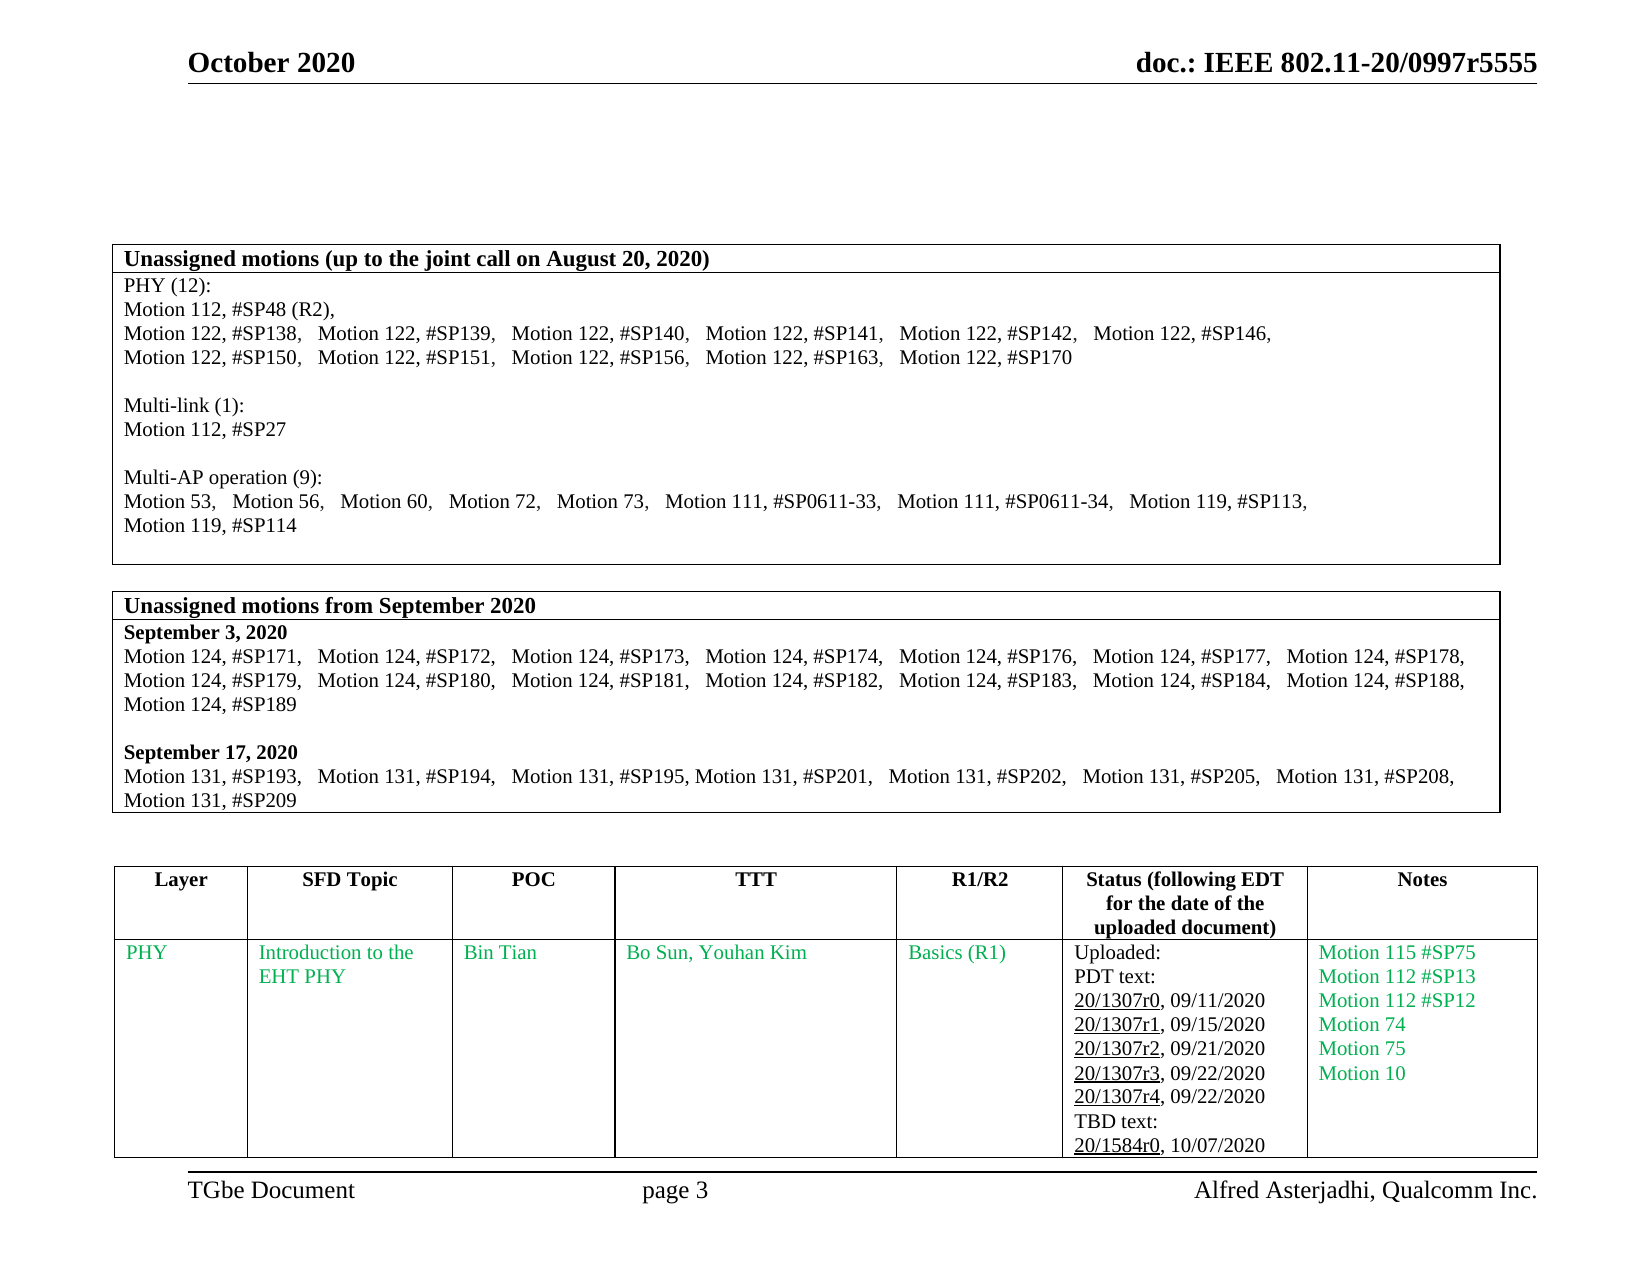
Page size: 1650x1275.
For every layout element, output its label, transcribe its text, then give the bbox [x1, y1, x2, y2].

table_header Layer [115, 867, 247, 939]
table_cell Bo Sun, Youhan Kim [616, 940, 896, 1157]
table_header Notes [1308, 867, 1537, 939]
table_header Unassigned motions from September 2020 [113, 592, 1499, 618]
table_header POC [453, 867, 614, 939]
table_cell Motion 115 #SP75 Motion 112 #SP13 Motion 112 #SP12 Motion 74 Motion 75 Motion 10 [1308, 940, 1537, 1157]
table_header Unassigned motions (up to the joint call on August 20, 2020) [113, 245, 1499, 272]
table_cell PHY (12): Motion 112, #SP48 (R2), Motion 122, #SP138, Motion 122, #SP139, Motion 122, #SP140, Motion 122, #SP141, Motion 122, #SP142, Motion 122, #SP146, Motion 122, #SP150, Motion 122, #SP151, Motion 122, #SP156, Motion 122, #SP163, Motion 122, #SP170 Multi-link (1): Motion 112, #SP27 Multi-AP operation (9): Motion 53, Motion 56, Motion 60, Motion 72, Motion 73, Motion 111, #SP0611-33, Motion 111, #SP0611-34, Motion 119, #SP113, Motion 119, #SP114 [113, 273, 1499, 564]
table_cell Bin Tian [453, 940, 614, 1157]
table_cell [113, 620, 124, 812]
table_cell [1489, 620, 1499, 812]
table_cell Basics (R1) [897, 940, 1062, 1157]
table_cell PHY [115, 940, 247, 1157]
table_header TTT [616, 867, 896, 939]
table_header R1/R2 [897, 867, 1062, 939]
table_header SFD Topic [248, 867, 452, 939]
table_header Status (following EDT for the date of the uploaded document) [1063, 867, 1307, 939]
table_cell Introduction to the EHT PHY [248, 940, 452, 1157]
